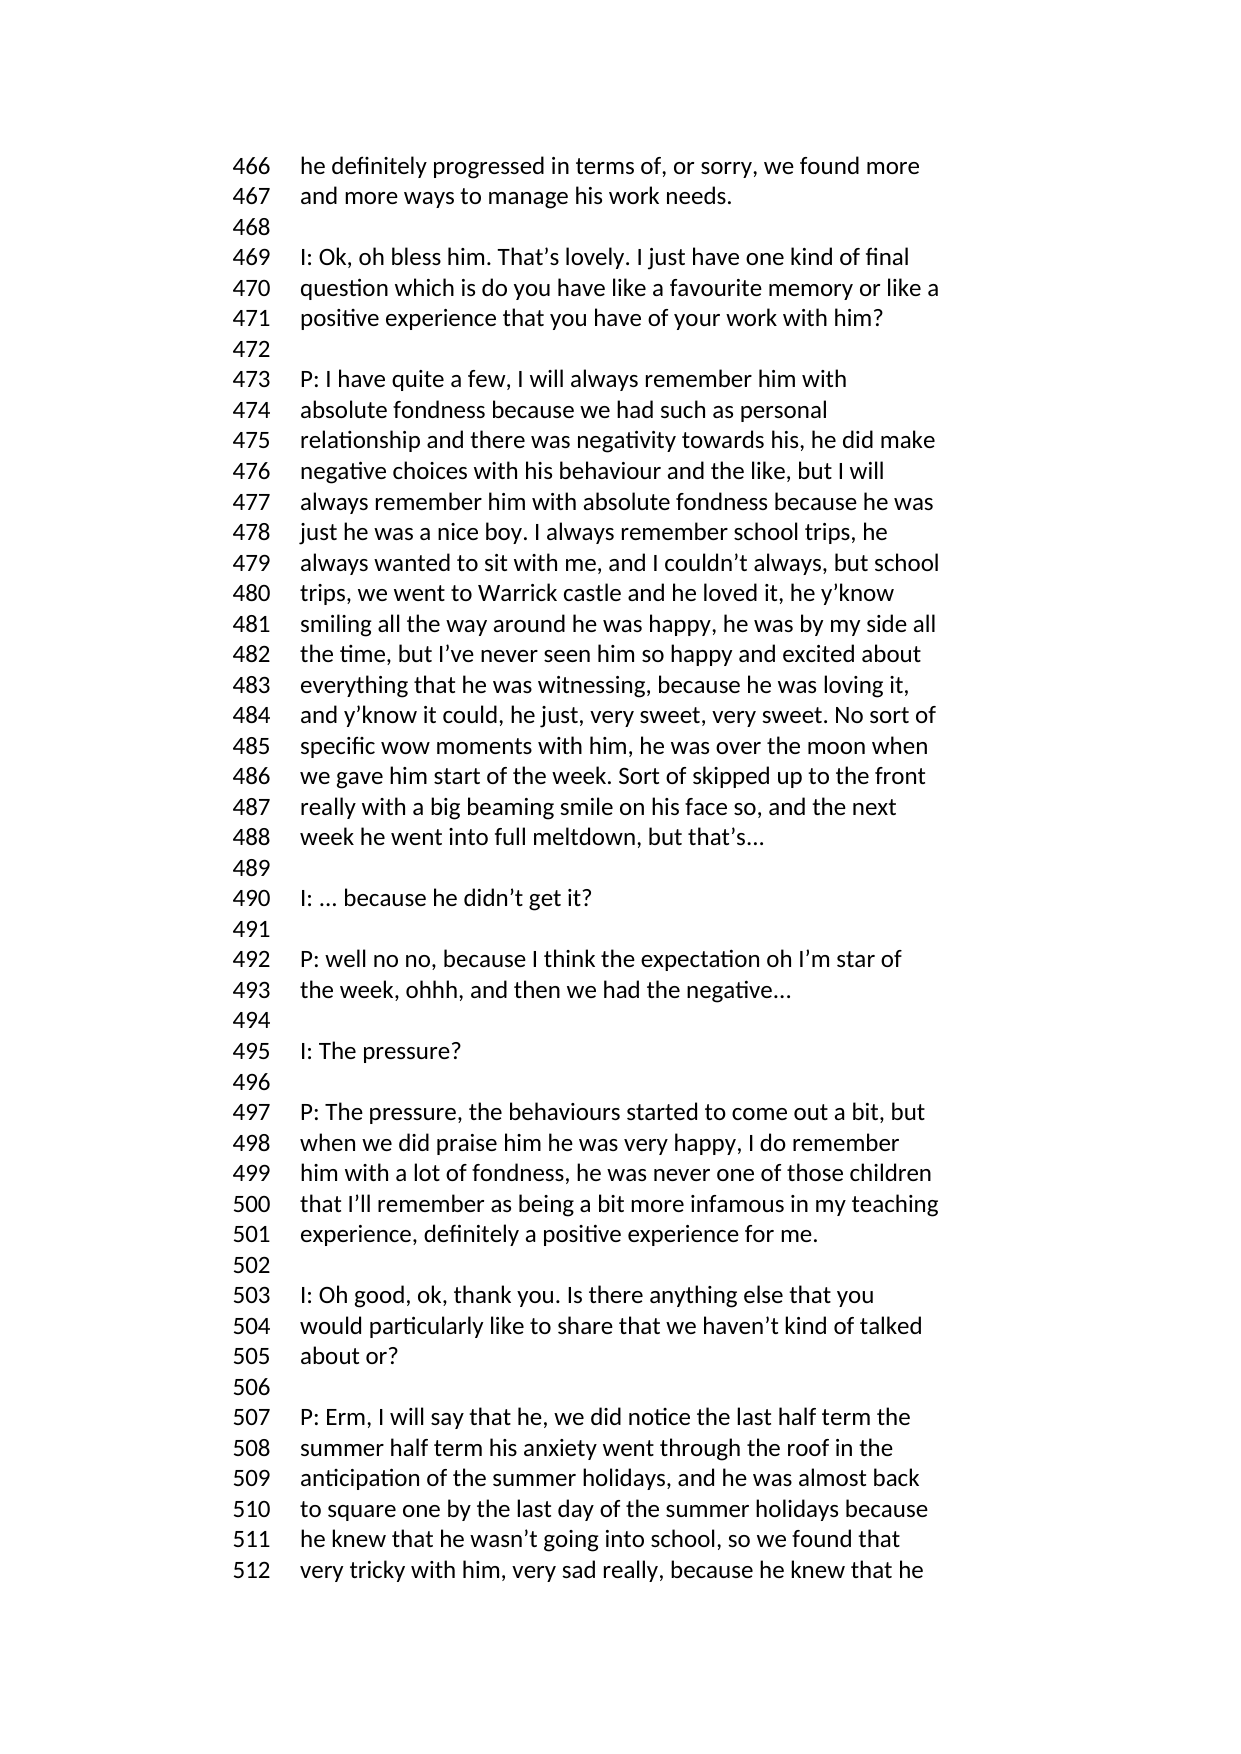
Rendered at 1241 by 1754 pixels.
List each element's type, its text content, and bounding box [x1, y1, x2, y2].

text P: I have quite a few, I will always remember him with absolute fondness because we had such as personal relationship and there was negativity towards his, he did make negative choices with his behaviour and the like, but I will always remember him with absolute fondness because he was just he was a nice boy. I always remember school trips, he always wanted to sit with me, and I couldn’t always, but school trips, we went to Warrick castle and he loved it, he y’know smiling all the way around he was happy, he was by my side all the time, but I’ve never seen him so happy and excited about everything that he was witnessing, because he was loving it, and y’know it could, he just, very sweet, very sweet. No sort of specific wow moments with him, he was over the moon when we gave him start of the week. Sort of skipped up to the front really with a big beaming smile on his face so, and the next week he went into full meltdown, but that’s... [300, 364, 940, 852]
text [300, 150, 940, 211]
text I: Ok, oh bless him. That’s lovely. I just have one kind of final question which is do you have like a favourite memory or like a positive experience that you have of your work with him? [300, 242, 940, 333]
text I: Oh good, ok, thank you. Is there anything else that you would particularly like to share that we haven’t kind of talked about or? [300, 1279, 940, 1371]
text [300, 1401, 940, 1584]
text I: ... because he didn’t get it? [300, 882, 940, 913]
text I: The pressure? [300, 1035, 940, 1066]
text P: The pressure, the behaviours started to come out a bit, but when we did praise him he was very happy, I do remember him with a lot of fondness, he was never one of those children that I’ll remember as being a bit more infamous in my teaching experience, definitely a positive experience for me. [300, 1096, 940, 1249]
text P: well no no, because I think the expectation oh I’m star of the week, ohhh, and then we had the negative... [300, 943, 940, 1004]
